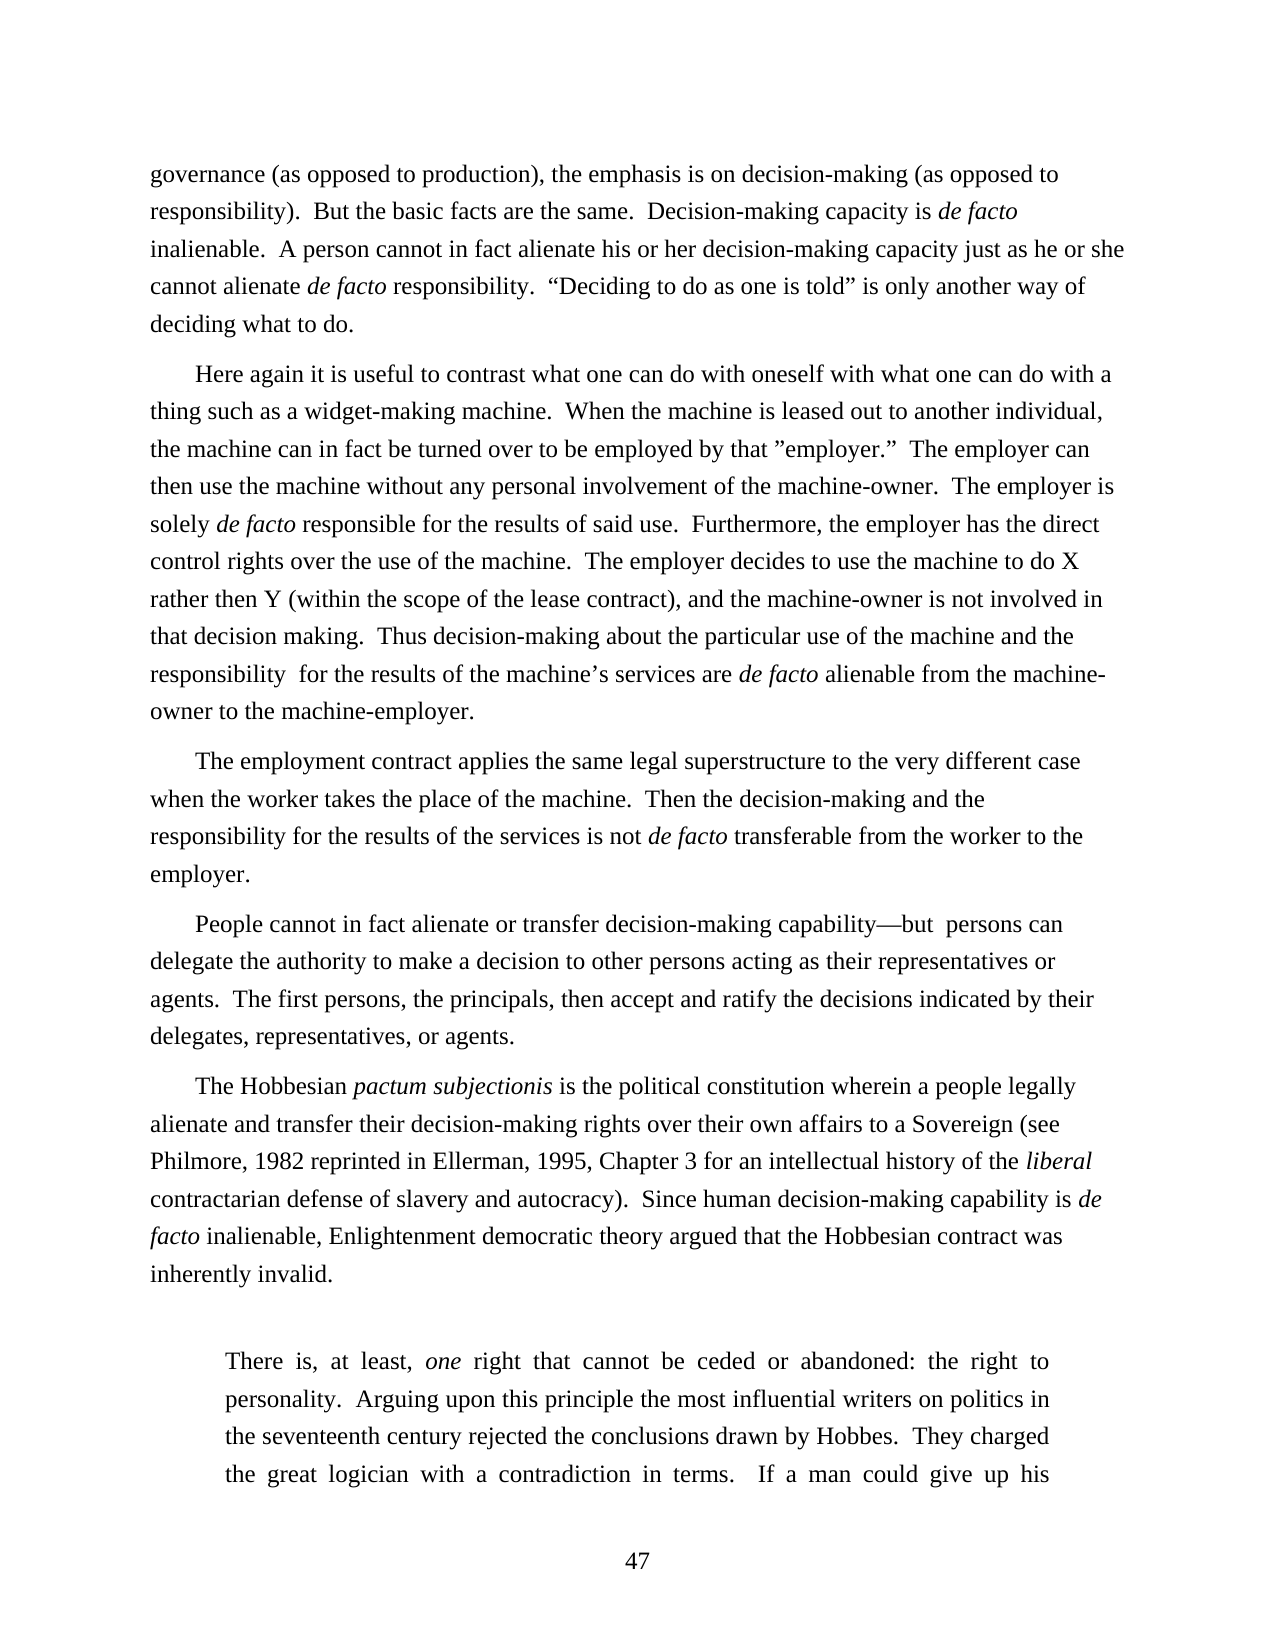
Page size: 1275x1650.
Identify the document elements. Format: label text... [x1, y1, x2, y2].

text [225, 1337, 1050, 1487]
text People cannot in fact alienate or transfer decision-making capability—but persons can delegate the authority to make a decision to other persons acting as their representatives or agents. The first persons, the principals, then accept and ratify the decisions indicated by their delegates, representatives, or agents. [150, 900, 1125, 1050]
text The Hobbesian pactum subjectionis is the political constitution wherein a people legally alienate and transfer their decision-making rights over their own affairs to a Sovereign (see Philmore, 1982 reprinted in Ellerman, 1995, Chapter 3 for an intellectual history of the liberal contractarian defense of slavery and autocracy). Since human decision-making capability is de facto inalienable, Enlightenment democratic theory argued that the Hobbesian contract was inherently invalid. [150, 1062, 1125, 1287]
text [150, 150, 1125, 337]
text Here again it is useful to contrast what one can do with oneself with what one can do with a thing such as a widget-making machine. When the machine is leased out to another individual, the machine can in fact be turned over to be employed by that ”employer.” The employer can then use the machine without any personal involvement of the machine-owner. The employer is solely de facto responsible for the results of said use. Furthermore, the employer has the direct control rights over the use of the machine. The employer decides to use the machine to do X rather then Y (within the scope of the lease contract), and the machine-owner is not involved in that decision making. Thus decision-making about the particular use of the machine and the responsibility for the results of the machine’s services are de facto alienable from the machine-owner to the machine-employer. [150, 350, 1125, 725]
text The employment contract applies the same legal superstructure to the very different case when the worker takes the place of the machine. Then the decision-making and the responsibility for the results of the services is not de facto transferable from the worker to the employer. [150, 737, 1125, 887]
